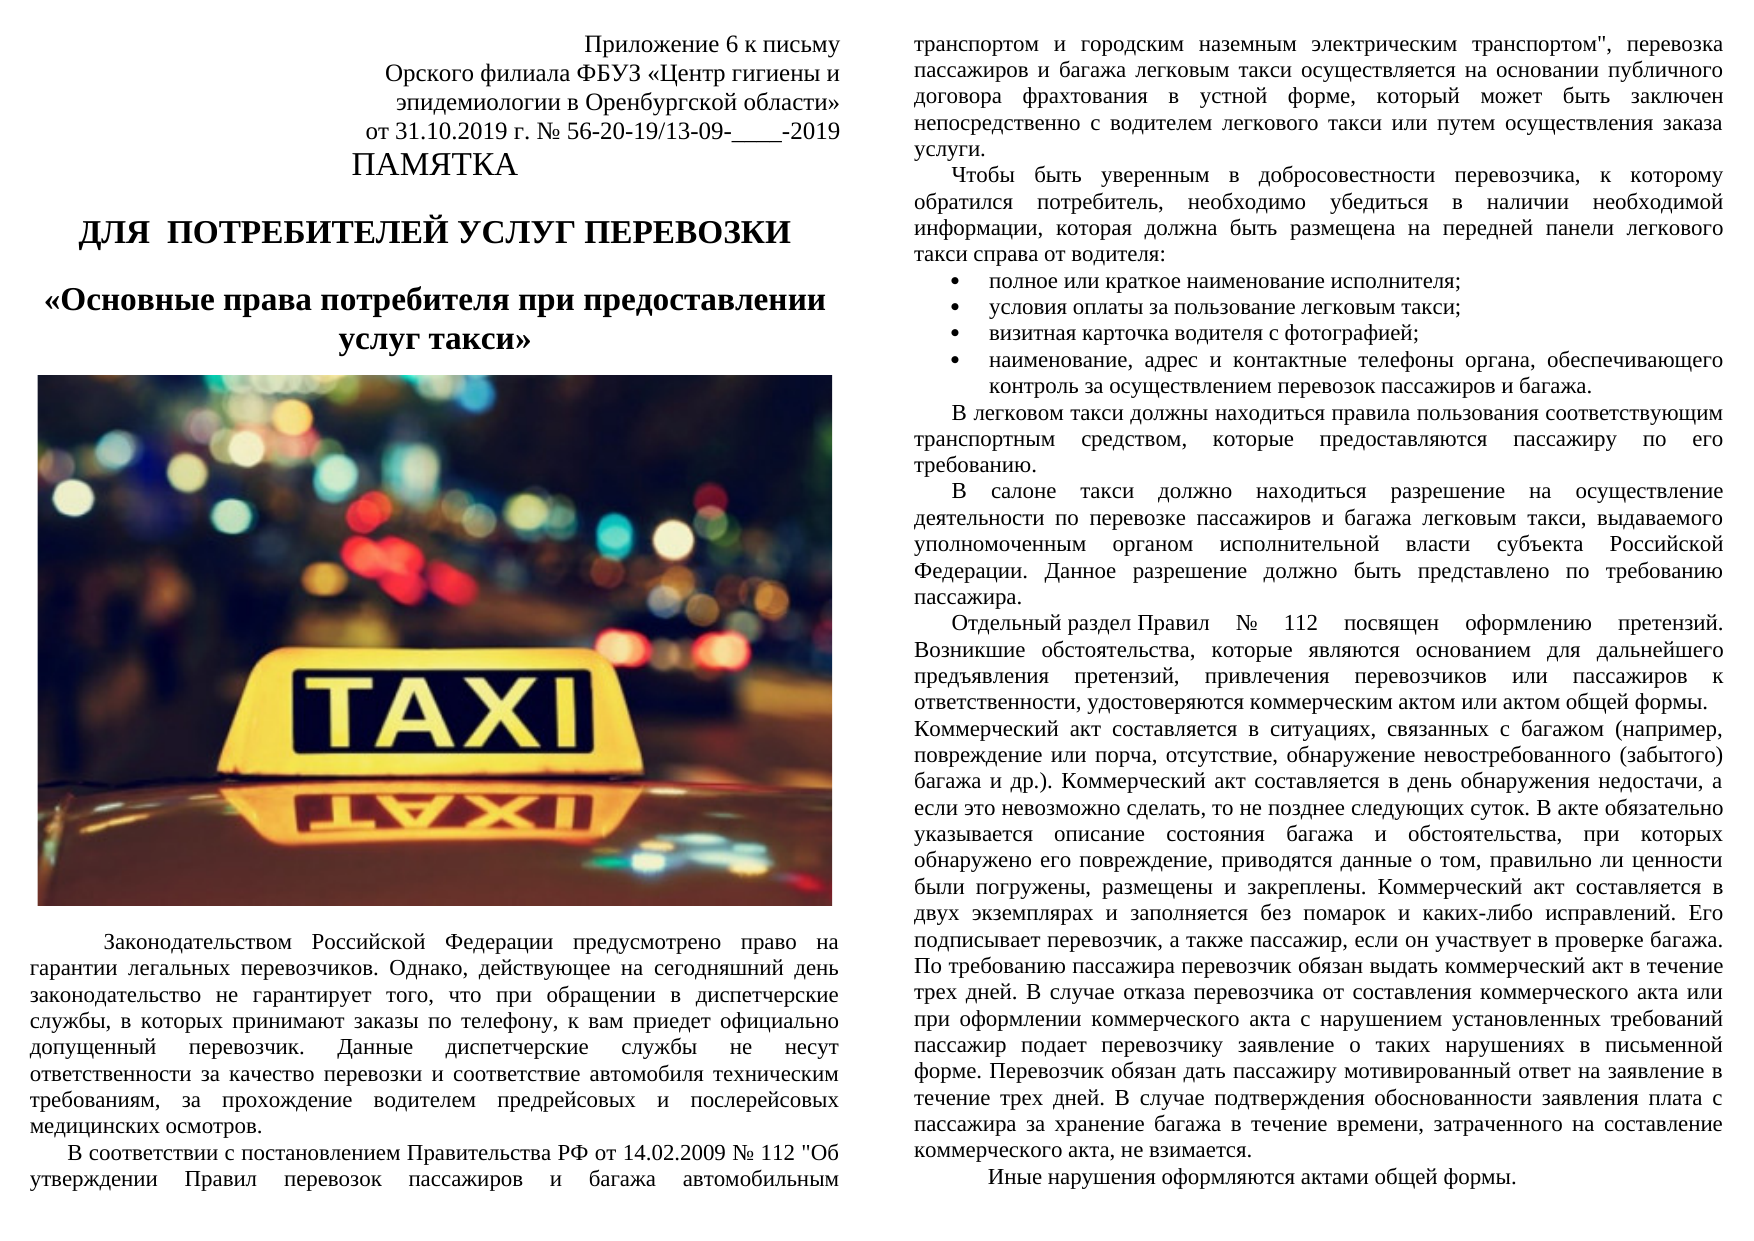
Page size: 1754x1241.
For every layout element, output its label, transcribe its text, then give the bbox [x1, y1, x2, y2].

text В соответствии с постановлением Правительства РФ от 14.02.2009 № 112 "Об утверждении Правил перевозок пассажиров и багажа автомобильным транспортом и городским наземным электрическим транспортом", перевозка пассажиров и багажа легковым такси осуществляется на основании публичного договора фрахтования в устной форме, который может быть заключен непосредственно с водителем легкового такси или путем осуществления заказа услуги. [29, 1139, 840, 1192]
list полное или краткое наименование исполнителя; [951, 267, 1724, 293]
text «Основные права потребителя при предоставлении услуг такси» [29, 279, 840, 356]
text Иные нарушения оформляются актами общей формы. [914, 1163, 1724, 1189]
text ДЛЯ ПОТРЕБИТЕЛЕЙ УСЛУГ ПЕРЕВОЗКИ [29, 212, 840, 250]
text Приложение 6 к письму [29, 29, 840, 58]
text Орского филиала ФБУЗ «Центр гигиены и [29, 58, 840, 87]
text ПАМЯТКА [29, 144, 840, 183]
text Законодательством Российской Федерации предусмотрено право на гарантии легальных перевозчиков. Однако, действующее на сегодняшний день законодательство не гарантирует того, что при обращении в диспетчерские службы, в которых принимают заказы по телефону, к вам приедет официально допущенный перевозчик. Данные диспетчерские службы не несут ответственности за качество перевозки и соответствие автомобиля техническим требованиям, за прохождение водителем предрейсовых и послерейсовых медицинских осмотров. [29, 928, 840, 1139]
list наименование, адрес и контактные телефоны органа, обеспечивающего контроль за осуществлением перевозок пассажиров и багажа. [951, 346, 1724, 398]
list условия оплаты за пользование легковым такси; [951, 293, 1724, 319]
text Коммерческий акт составляется в ситуациях, связанных с багажом (например, повреждение или порча, отсутствие, обнаружение невостребованного (забытого) багажа и др.). Коммерческий акт составляется в день обнаружения недостачи, а если это невозможно сделать, то не позднее следующих суток. В акте обязательно указывается описание состояния багажа и обстоятельства, при которых обнаружено его повреждение, приводятся данные о том, правильно ли ценности были погружены, размещены и закреплены. Коммерческий акт составляется в двух экземплярах и заполняется без помарок и каких-либо исправлений. Его подписывает перевозчик, а также пассажир, если он участвует в проверке багажа. По требованию пассажира перевозчик обязан выдать коммерческий акт в течение трех дней. В случае отказа перевозчика от составления коммерческого акта или при оформлении коммерческого акта с нарушением установленных требований пассажир подает перевозчику заявление о таких нарушениях в письменной форме. Перевозчик обязан дать пассажиру мотивированный ответ на заявление в течение трех дней. В случае подтверждения обоснованности заявления плата с пассажира за хранение багажа в течение времени, затраченного на составление коммерческого акта, не взимается. [914, 715, 1724, 1163]
list визитная карточка водителя с фотографией; [951, 319, 1724, 346]
text Отдельный раздел Правил № 112 посвящен оформлению претензий. Возникшие обстоятельства, которые являются основанием для дальнейшего предъявления претензий, привлечения перевозчиков или пассажиров к ответственности, удостоверяются коммерческим актом или актом общей формы. [914, 609, 1724, 715]
text В соответствии с постановлением Правительства РФ от 14.02.2009 № 112 "Об утверждении Правил перевозок пассажиров и багажа автомобильным транспортом и городским наземным электрическим транспортом", перевозка пассажиров и багажа легковым такси осуществляется на основании публичного договора фрахтования в устной форме, который может быть заключен непосредственно с водителем легкового такси или путем осуществления заказа услуги. [914, 29, 1724, 161]
text эпидемиологии в Оренбургской области» [29, 87, 840, 116]
text В легковом такси должны находиться правила пользования соответствующим транспортным средством, которые предоставляются пассажиру по его требованию. [914, 398, 1724, 478]
text Чтобы быть уверенным в добросовестности перевозчика, к которому обратился потребитель, необходимо убедиться в наличии необходимой информации, которая должна быть размещена на передней панели легкового такси справа от водителя: [914, 161, 1724, 267]
picture [37, 375, 833, 906]
text В салоне такси должно находиться разрешение на осуществление деятельности по перевозке пассажиров и багажа легковым такси, выдаваемого уполномоченным органом исполнительной власти субъекта Российской Федерации. Данное разрешение должно быть представлено по требованию пассажира. [914, 478, 1724, 609]
text от 31.10.2019 г. № 56-20-19/13-09-____-2019 [29, 116, 840, 144]
